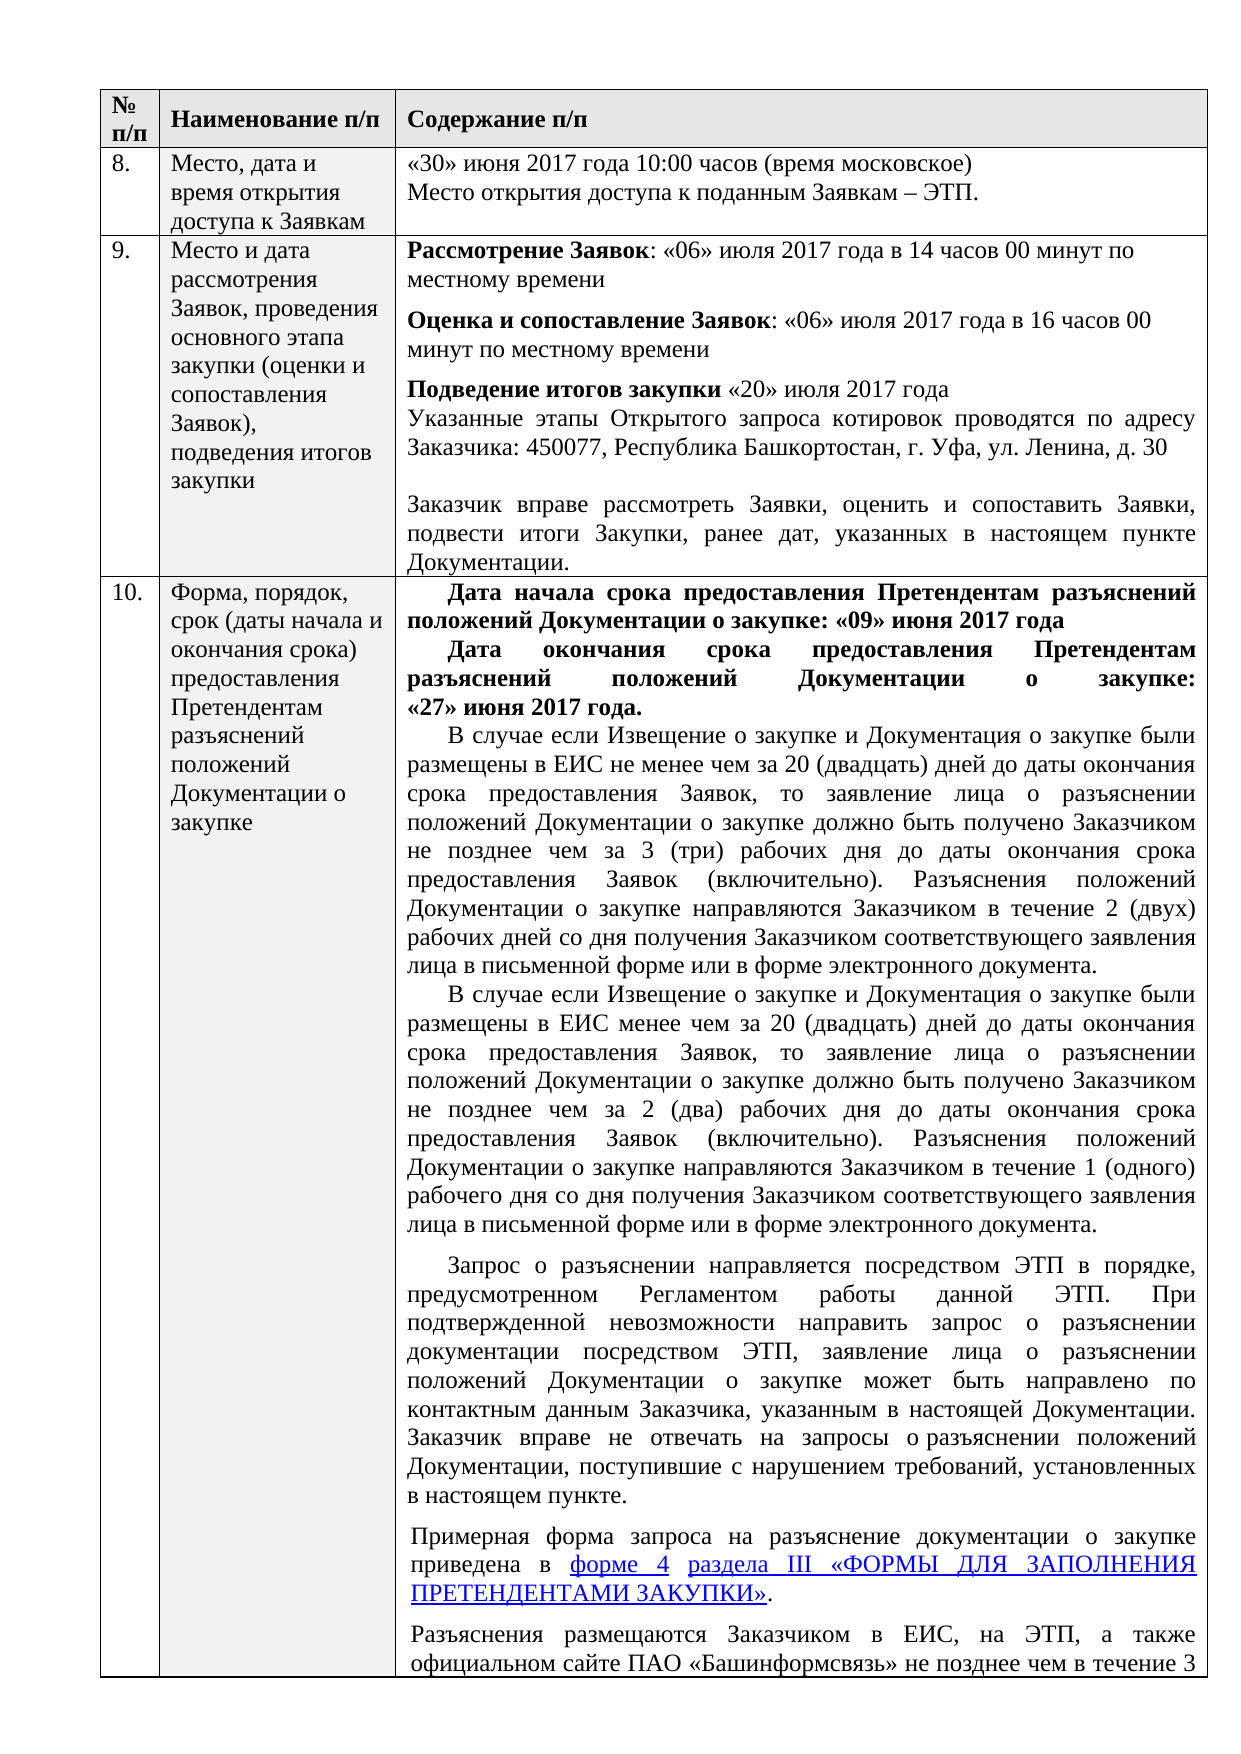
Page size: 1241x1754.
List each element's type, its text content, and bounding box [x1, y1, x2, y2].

table_header Содержание п/п [396, 90, 1207, 147]
table_header № п/п [101, 90, 159, 147]
table_cell [101, 148, 159, 234]
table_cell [396, 577, 1207, 1676]
table_cell Место, дата и время открытия доступа к Заявкам [160, 148, 395, 234]
table_cell [101, 577, 159, 1676]
table_cell Место и дата рассмотрения Заявок, проведения основного этапа закупки (оценки и сопоставления Заявок), подведения итогов закупки [160, 236, 395, 576]
table_cell [101, 236, 159, 576]
table_cell Рассмотрение Заявок: «06» июля 2017 года в 14 часов 00 минут по местному времени Оценка и сопоставление Заявок: «06» июля 2017 года в 16 часов 00 минут по местному времени Подведение итогов закупки «20» июля 2017 года Указанные этапы Открытого запроса котировок проводятся по адресу Заказчика: 450077, Республика Башкортостан, г. Уфа, ул. Ленина, д. 30 Заказчик вправе рассмотреть Заявки, оценить и сопоставить Заявки, подвести итоги Закупки, ранее дат, указанных в настоящем пункте Документации. [396, 236, 1207, 576]
table_cell «30» июня 2017 года 10:00 часов (время московское) Место открытия доступа к поданным Заявкам – ЭТП. [396, 148, 1207, 234]
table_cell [160, 577, 395, 1676]
table_header Наименование п/п [160, 90, 395, 147]
